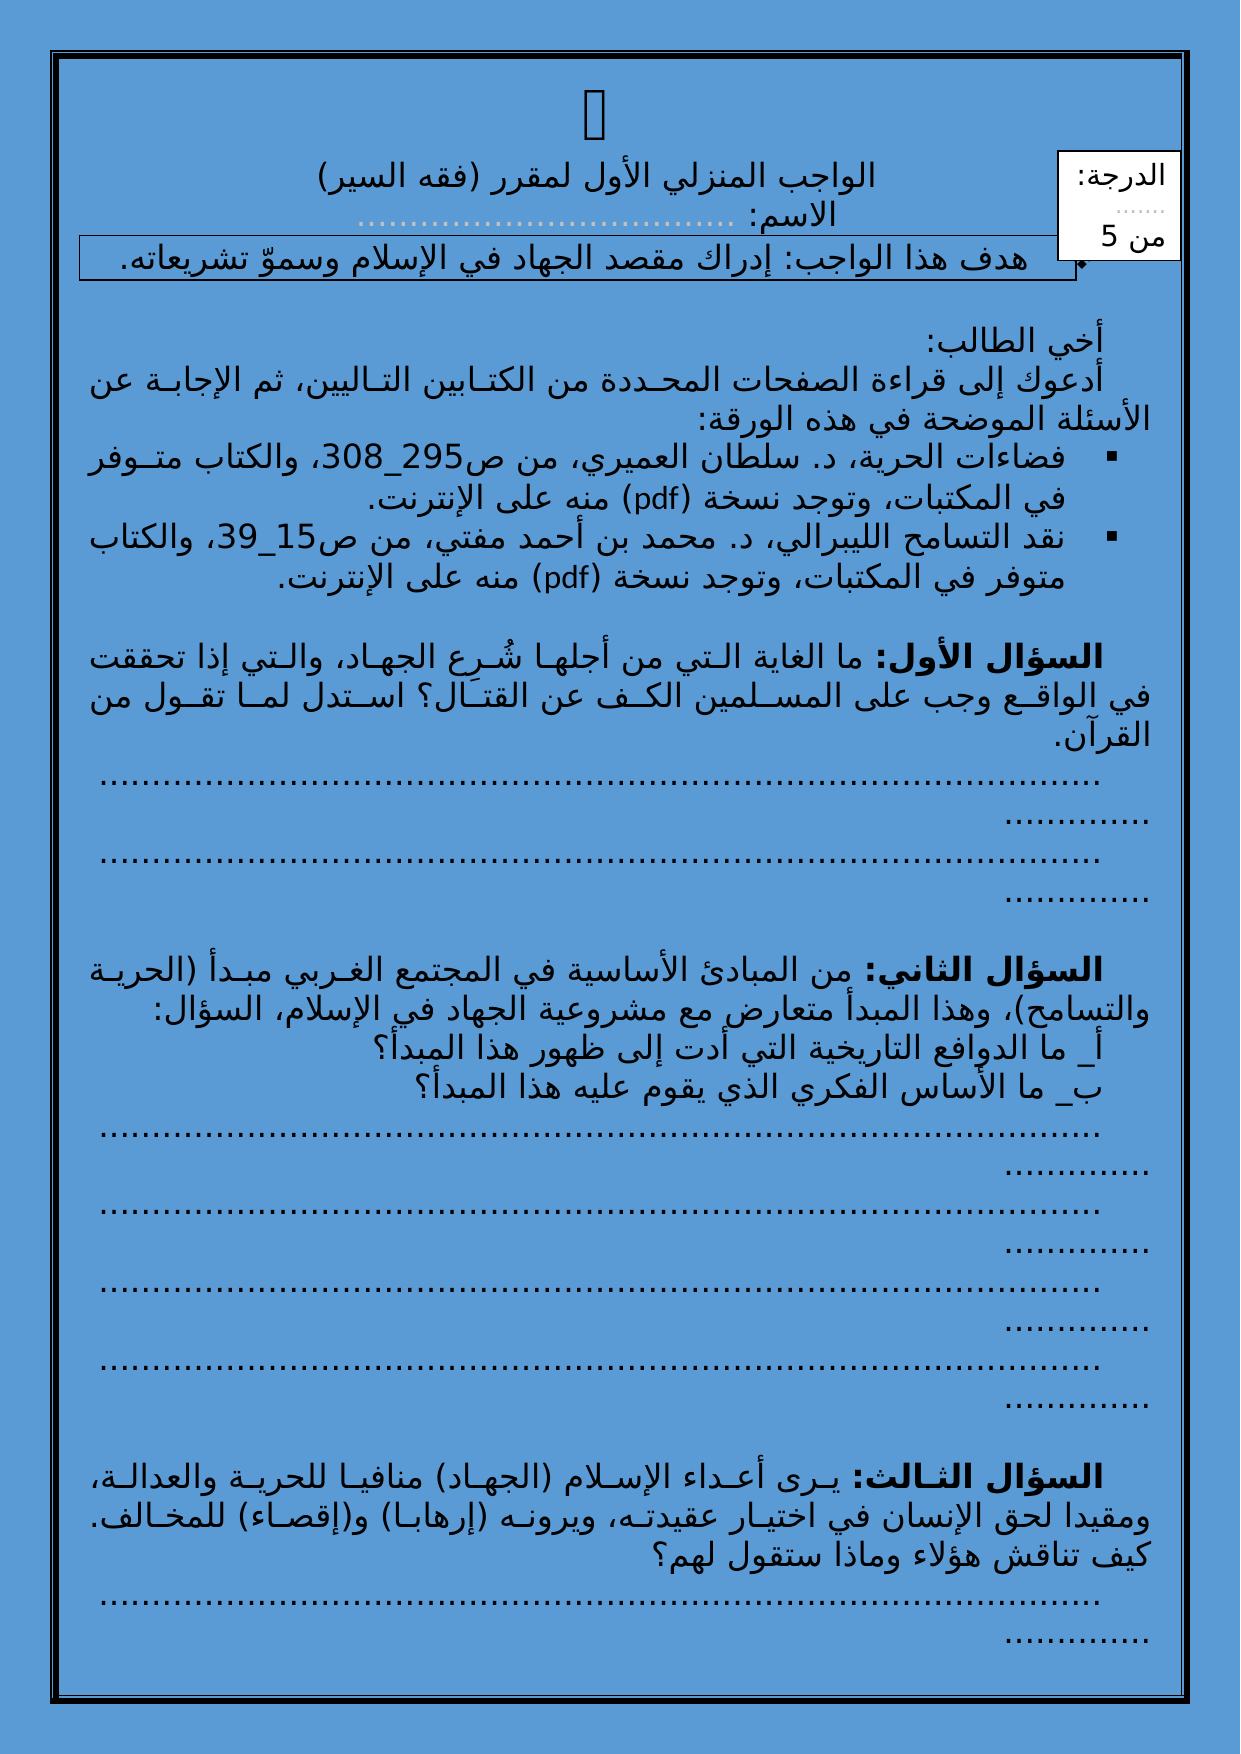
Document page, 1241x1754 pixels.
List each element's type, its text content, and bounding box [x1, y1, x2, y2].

text الاسم: .................................... [89, 196, 1057, 234]
text الواجب المنزلي الأول لمقرر (فقه السير) [89, 157, 1057, 196]
text السؤال الثاني: من المبادئ الأساسية في المجتمع الغربي مبدأ (الحرية والتسامح)، وهذا المبدأ متعارض مع مشروعية الجهاد في الإسلام، السؤال: [89, 951, 1152, 1028]
text ............................................................................................................. [89, 1106, 1152, 1184]
text ............................................................................................................. [89, 1261, 1152, 1339]
text أدعوك إلى قراءة الصفحات المحددة من الكتابين التاليين، ثم الإجابة عن الأسئلة الموضحة في هذه الورقة: [89, 360, 1152, 438]
text ............................................................................................................. [89, 832, 1152, 910]
list هدف هذا الواجب: إدراك مقصد الجهاد في الإسلام وسموّ تشريعاته. [80, 236, 1075, 279]
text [89, 1574, 1152, 1652]
text ............................................................................................................. [89, 1339, 1152, 1417]
text السؤال الثالث: يرى أعداء الإسلام (الجهاد) منافيا للحرية والعدالة، ومقيدا لحق الإنسان في اختيار عقيدته، ويرونه (إرهابا) و(إقصاء) للمخالف. كيف تناقش هؤلاء وماذا ستقول لهم؟ [89, 1458, 1152, 1574]
text ............................................................................................................. [89, 1184, 1152, 1261]
text أخي الطالب: [89, 321, 1152, 360]
text ب_ ما الأساس الفكري الذي يقوم عليه هذا المبدأ؟ [89, 1067, 1152, 1106]
text السؤال الأول: ما الغاية التي من أجلها شُرِع الجهاد، والتي إذا تحققت في الواقع وجب على المسلمين الكف عن القتال؟ استدل لما تقول من القرآن. [89, 638, 1152, 754]
text أ_ ما الدوافع التاريخية التي أدت إلى ظهور هذا المبدأ؟ [89, 1028, 1152, 1067]
list فضاءات الحرية، د. سلطان العميري، من ص295_308، والكتاب متوفر في المكتبات، وتوجد نسخة (pdf) منه على الإنترنت. [89, 438, 1104, 518]
text ............................................................................................................. [89, 754, 1152, 832]
list نقد التسامح الليبرالي، د. محمد بن أحمد مفتي، من ص15_39، والكتاب متوفر في المكتبات، وتوجد نسخة (pdf) منه على الإنترنت. [89, 518, 1104, 597]
